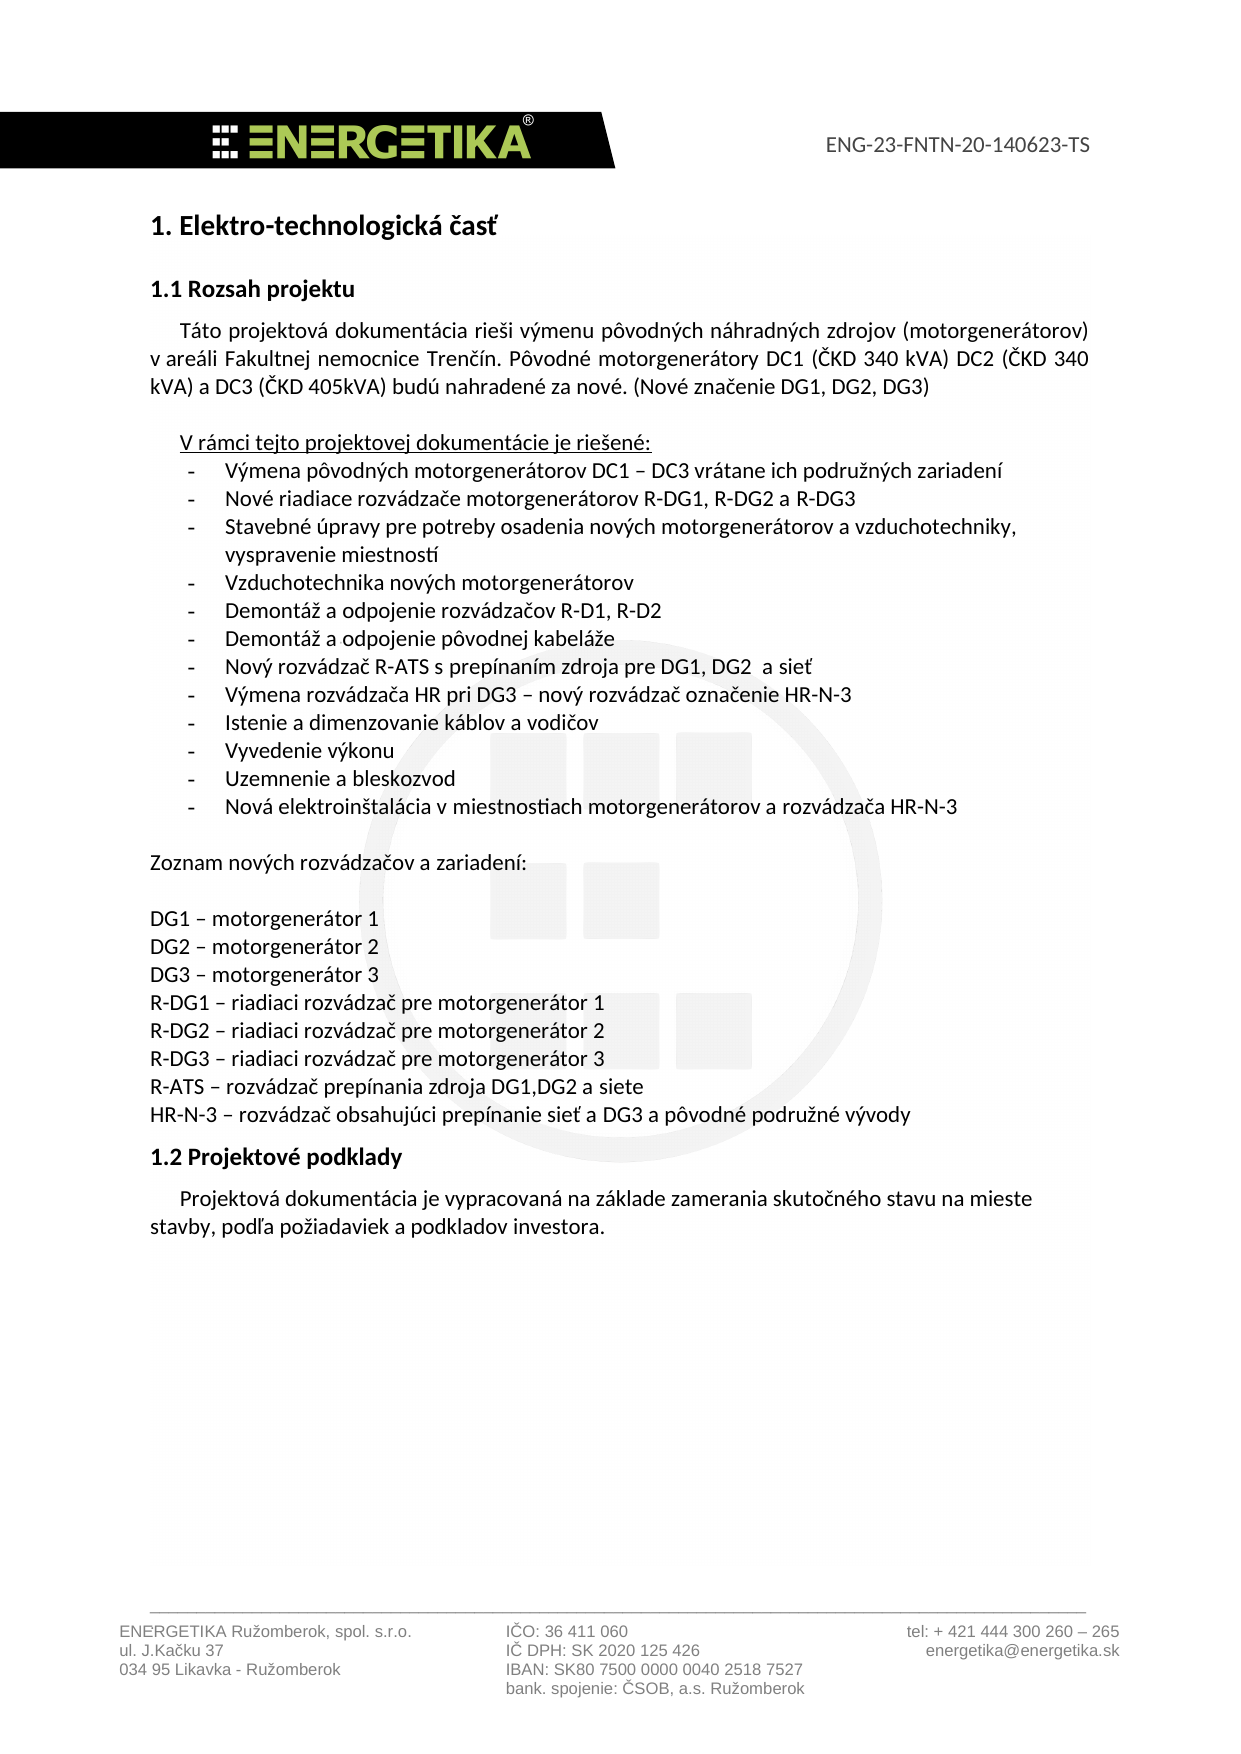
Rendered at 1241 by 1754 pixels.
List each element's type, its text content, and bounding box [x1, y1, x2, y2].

text V rámci tejto projektovej dokumentácie je riešené: [150, 428, 1090, 456]
picture [209, 113, 535, 161]
subtitle 1.1 Rozsah projektu [150, 273, 1090, 303]
text HR-N-3 – rozvádzač obsahujúci prepínanie sieť a DG3 a pôvodné podružné vývody [150, 1100, 1090, 1128]
picture [150, 235, 1091, 1566]
list Nová elektroinštalácia v miestnostiach motorgenerátorov a rozvádzača HR-N-3 [187, 792, 1090, 820]
text R-DG3 – riadiaci rozvádzač pre motorgenerátor 3 [150, 1044, 1090, 1072]
list Nový rozvádzač R-ATS s prepínaním zdroja pre DG1, DG2 a sieť [187, 652, 1090, 680]
text DG1 – motorgenerátor 1 [150, 904, 1090, 932]
list Uzemnenie a bleskozvod [187, 764, 1090, 792]
list Demontáž a odpojenie pôvodnej kabeláže [187, 624, 1090, 652]
text DG2 – motorgenerátor 2 [150, 932, 1090, 960]
text Táto projektová dokumentácia rieši výmenu pôvodných náhradných zdrojov (motorgenerátorov) v areáli Fakultnej nemocnice Trenčín. Pôvodné motorgenerátory DC1 (ČKD 340 kVA) DC2 (ČKD 340 kVA) a DC3 (ČKD 405kVA) budú nahradené za nové. (Nové značenie DG1, DG2, DG3) [150, 316, 1090, 400]
text Projektová dokumentácia je vypracovaná na základe zamerania skutočného stavu na mieste stavby, podľa požiadaviek a podkladov investora. [150, 1184, 1090, 1240]
list Stavebné úpravy pre potreby osadenia nových motorgenerátorov a vzduchotechniky, vyspravenie miestností [187, 512, 1090, 568]
list Demontáž a odpojenie rozvádzačov R-D1, R-D2 [187, 596, 1090, 624]
list Výmena rozvádzača HR pri DG3 – nový rozvádzač označenie HR-N-3 [187, 680, 1090, 708]
list Vyvedenie výkonu [187, 736, 1090, 764]
text R-DG1 – riadiaci rozvádzač pre motorgenerátor 1 [150, 988, 1090, 1016]
text DG3 – motorgenerátor 3 [150, 960, 1090, 988]
text Zoznam nových rozvádzačov a zariadení: [150, 848, 1090, 876]
text R-DG2 – riadiaci rozvádzač pre motorgenerátor 2 [150, 1016, 1090, 1044]
list Nové riadiace rozvádzače motorgenerátorov R-DG1, R-DG2 a R-DG3 [187, 484, 1090, 512]
list Vzduchotechnika nových motorgenerátorov [187, 568, 1090, 596]
text R-ATS – rozvádzač prepínania zdroja DG1,DG2 a siete [150, 1072, 1090, 1100]
subtitle 1. Elektro-technologická časť [150, 207, 1090, 242]
list Výmena pôvodných motorgenerátorov DC1 – DC3 vrátane ich podružných zariadení [187, 456, 1090, 484]
list Istenie a dimenzovanie káblov a vodičov [187, 708, 1090, 736]
subtitle 1.2 Projektové podklady [150, 1141, 1090, 1171]
